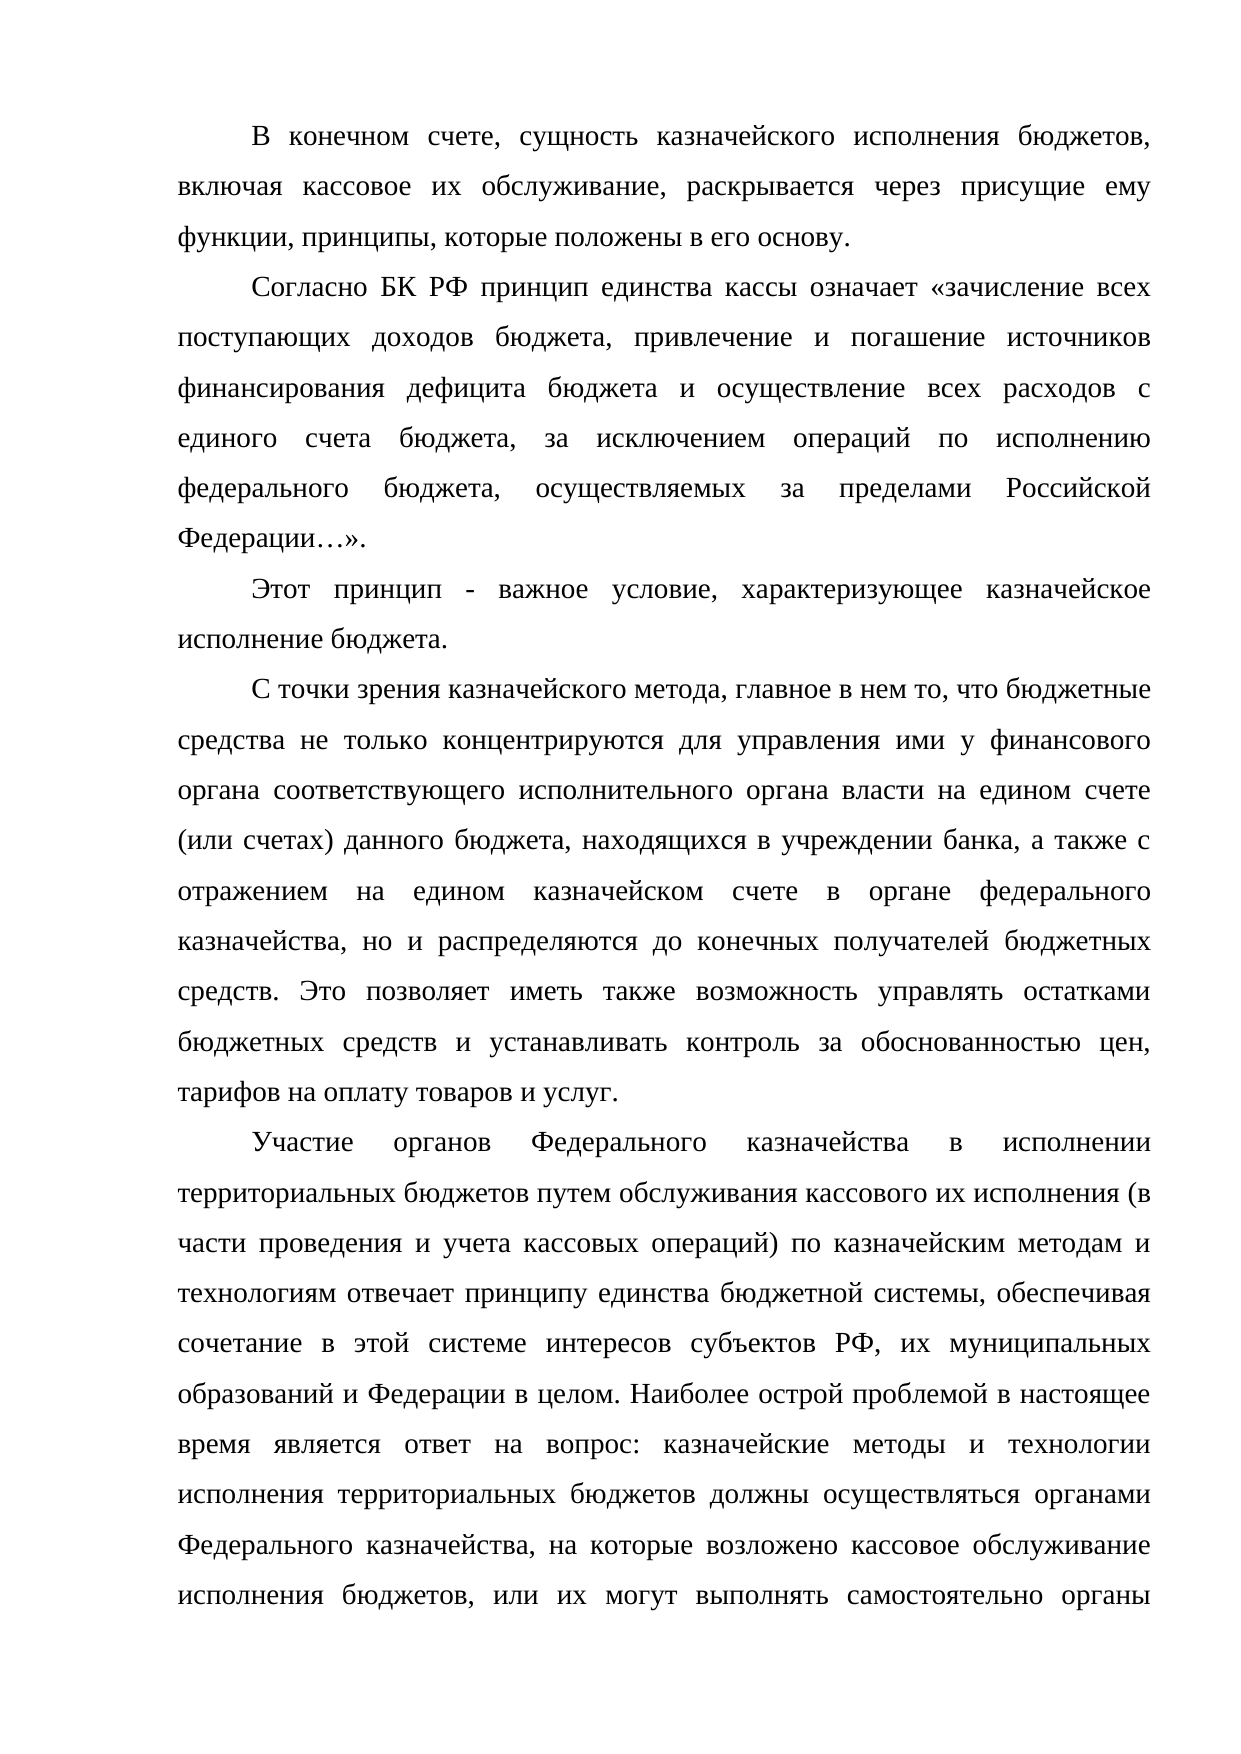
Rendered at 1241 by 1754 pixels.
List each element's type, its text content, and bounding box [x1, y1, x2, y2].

text Этот принцип - важное условие, характеризующее казначейское исполнение бюджета. [177, 571, 1152, 655]
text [177, 1124, 1152, 1611]
text Согласно БК РФ принцип единства кассы означает «зачисление всех поступающих доходов бюджета, привлечение и погашение источников финансирования дефицита бюджета и осуществление всех расходов с единого счета бюджета, за исключением операций по исполнению федерального бюджета, осуществляемых за пределами Российской Федерации…». [177, 269, 1152, 554]
text С точки зрения казначейского метода, главное в нем то, что бюджетные средства не только концентрируются для управления ими у финансового органа соответствующего исполнительного органа власти на едином счете (или счетах) данного бюджета, находящихся в учреждении банка, а также с отражением на едином казначейском счете в органе федерального казначейства, но и распределяются до конечных получателей бюджетных средств. Это позволяет иметь также возможность управлять остатками бюджетных средств и устанавливать контроль за обоснованностью цен, тарифов на оплату товаров и услуг. [177, 672, 1152, 1108]
text В конечном счете, сущность казначейского исполнения бюджетов, включая кассовое их обслуживание, раскрывается через присущие ему функции, принципы, которые положены в его основу. [177, 118, 1152, 252]
